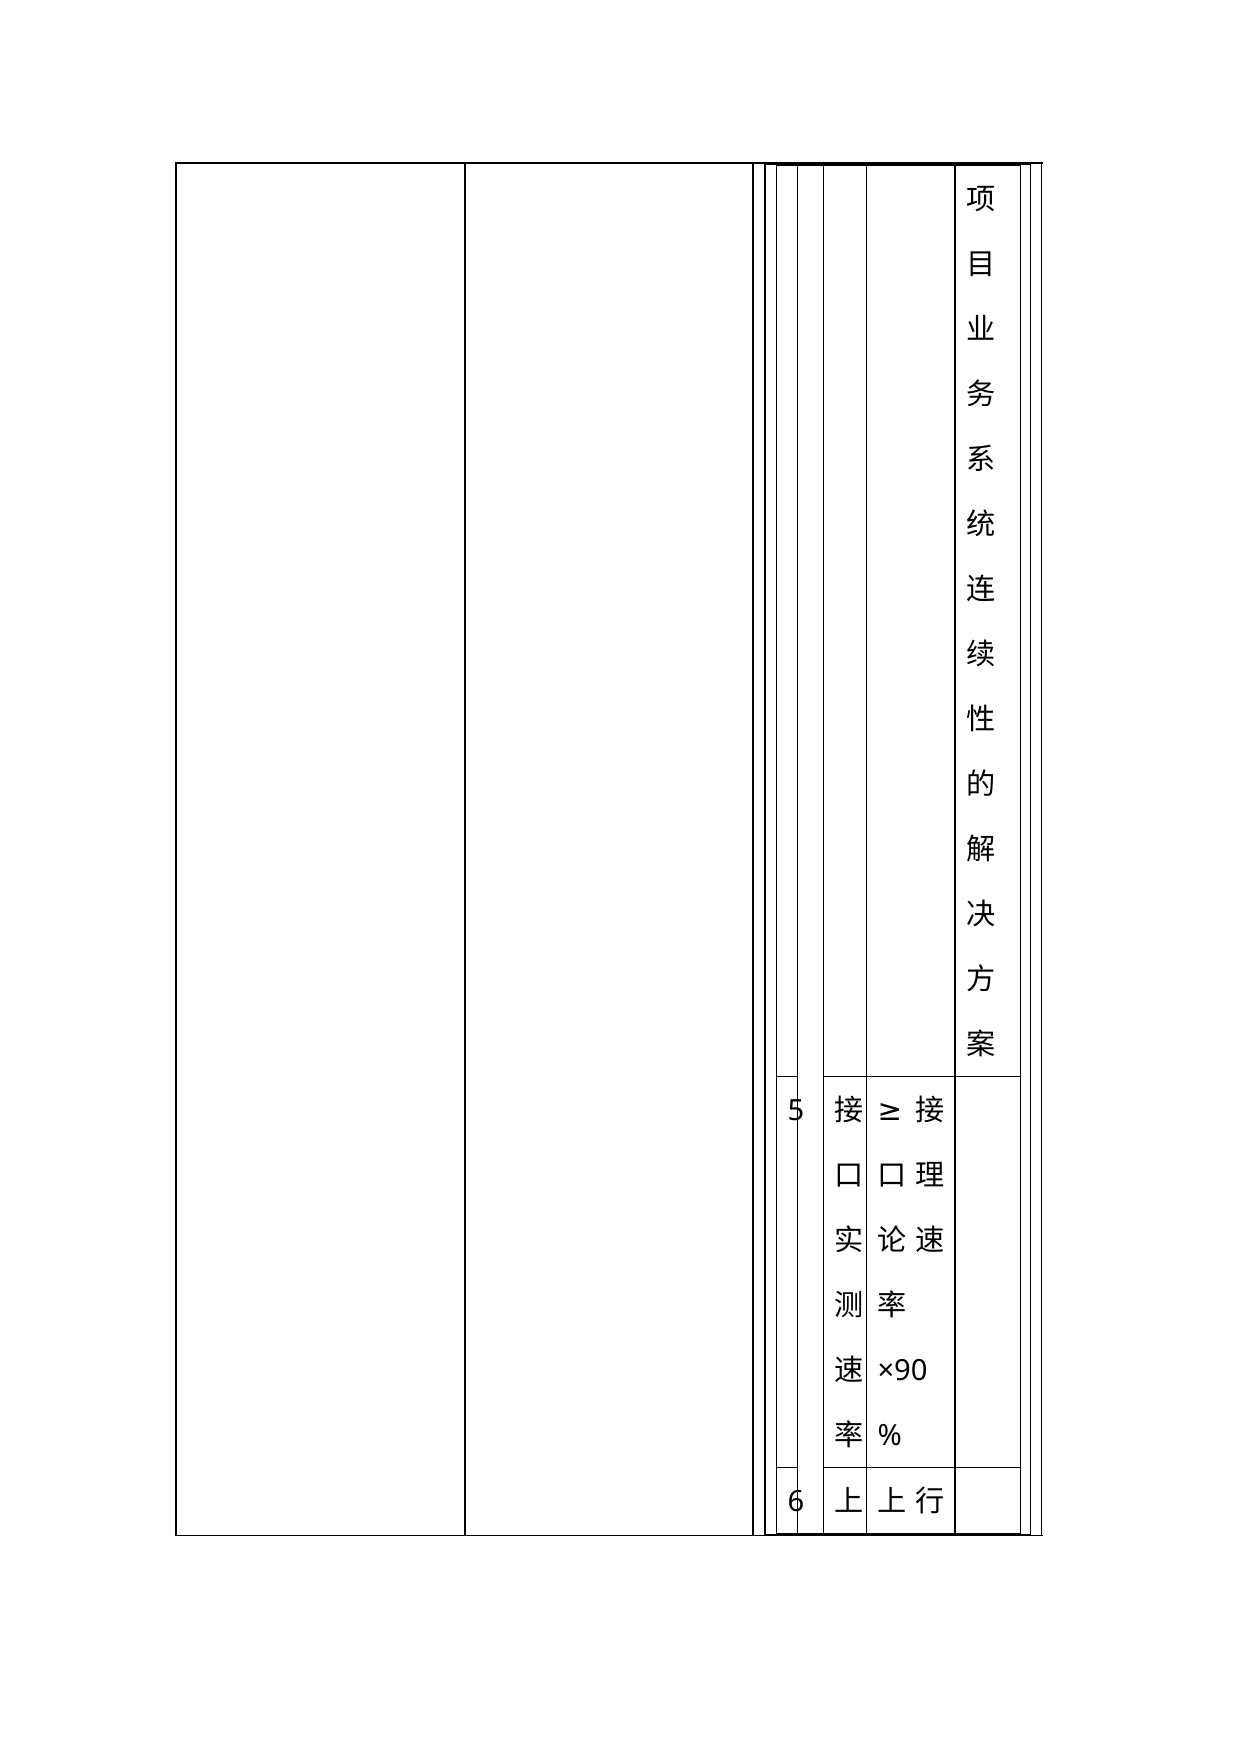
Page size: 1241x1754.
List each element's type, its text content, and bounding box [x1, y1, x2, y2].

table_cell [777, 1468, 797, 1533]
table_cell [1021, 165, 1030, 1534]
table_cell [1031, 164, 1041, 1535]
table_cell [867, 1077, 954, 1467]
table_cell [754, 164, 764, 1535]
table_cell [466, 164, 752, 1535]
table_cell [824, 1468, 866, 1533]
table_cell [956, 1468, 1020, 1533]
table_cell [777, 1077, 797, 1467]
table_cell [867, 166, 954, 1076]
table_cell [791, 1492, 797, 1500]
table_cell [956, 166, 1020, 1076]
table_cell [798, 166, 823, 1533]
table_cell [791, 1500, 797, 1509]
table_cell [867, 1468, 954, 1533]
table_cell [824, 166, 866, 1076]
table_cell [956, 1077, 1020, 1467]
table_cell [777, 166, 797, 1076]
table_cell [824, 1077, 866, 1467]
table_cell [766, 165, 776, 1534]
table_cell 1 [177, 164, 464, 1535]
